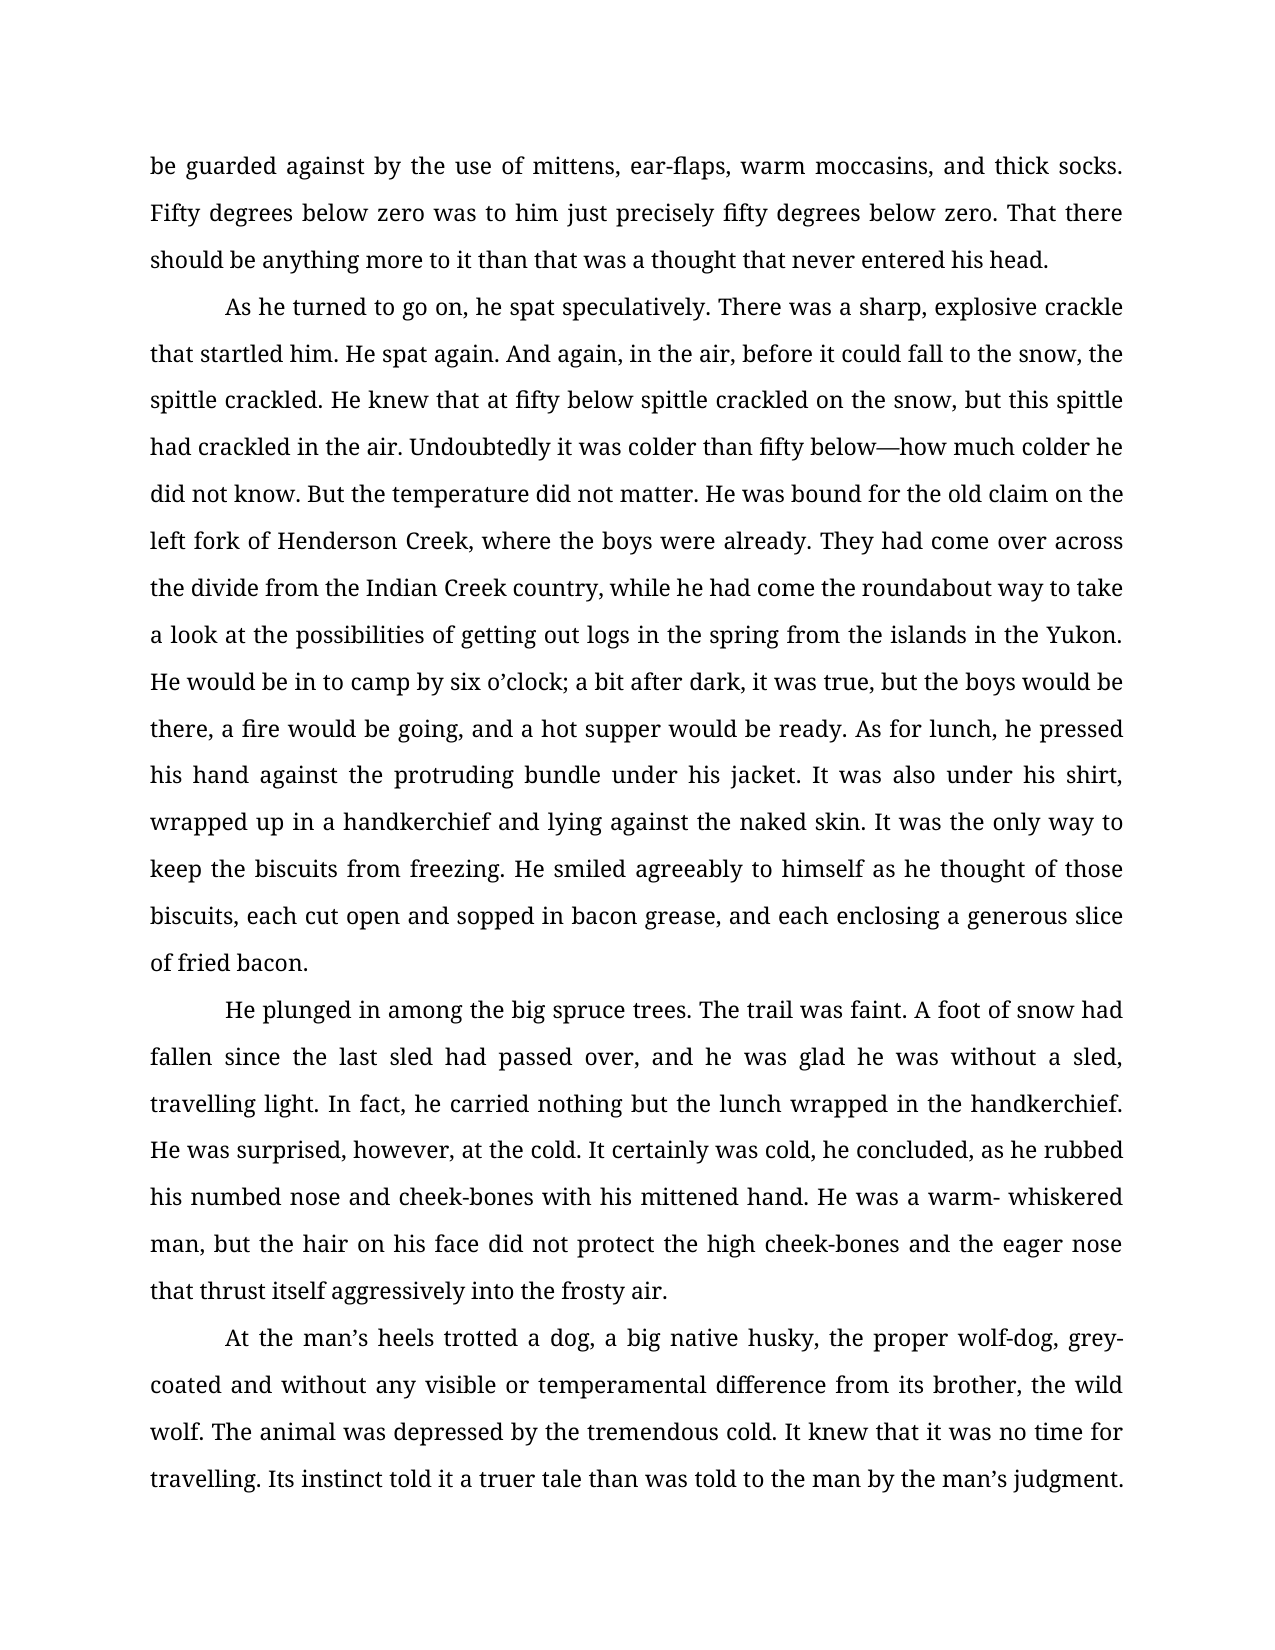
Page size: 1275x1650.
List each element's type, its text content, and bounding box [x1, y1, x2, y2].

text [150, 150, 1125, 275]
text He plunged in among the big spruce trees. The trail was faint. A foot of snow had fallen since the last sled had passed over, and he was glad he was without a sled, travelling light. In fact, he carried nothing but the lunch wrapped in the handkerchief. He was surprised, however, at the cold. It certainly was cold, he concluded, as he rubbed his numbed nose and cheek-bones with his mittened hand. He was a warm- whiskered man, but the hair on his face did not protect the high cheek-bones and the eager nose that thrust itself aggressively into the frosty air. [150, 994, 1125, 1306]
text As he turned to go on, he spat speculatively. There was a sharp, explosive crackle that startled him. He spat again. And again, in the air, before it could fall to the snow, the spittle crackled. He knew that at fifty below spittle crackled on the snow, but this spittle had crackled in the air. Undoubtedly it was colder than fifty below—how much colder he did not know. But the temperature did not matter. He was bound for the old claim on the left fork of Henderson Creek, where the boys were already. They had come over across the divide from the Indian Creek country, while he had come the roundabout way to take a look at the possibilities of getting out logs in the spring from the islands in the Yukon. He would be in to camp by six o’clock; a bit after dark, it was true, but the boys would be there, a fire would be going, and a hot supper would be ready. As for lunch, he pressed his hand against the protruding bundle under his jacket. It was also under his shirt, wrapped up in a handkerchief and lying against the naked skin. It was the only way to keep the biscuits from freezing. He smiled agreeably to himself as he thought of those biscuits, each cut open and sopped in bacon grease, and each enclosing a generous slice of fried bacon. [150, 291, 1125, 978]
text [150, 1322, 1125, 1494]
